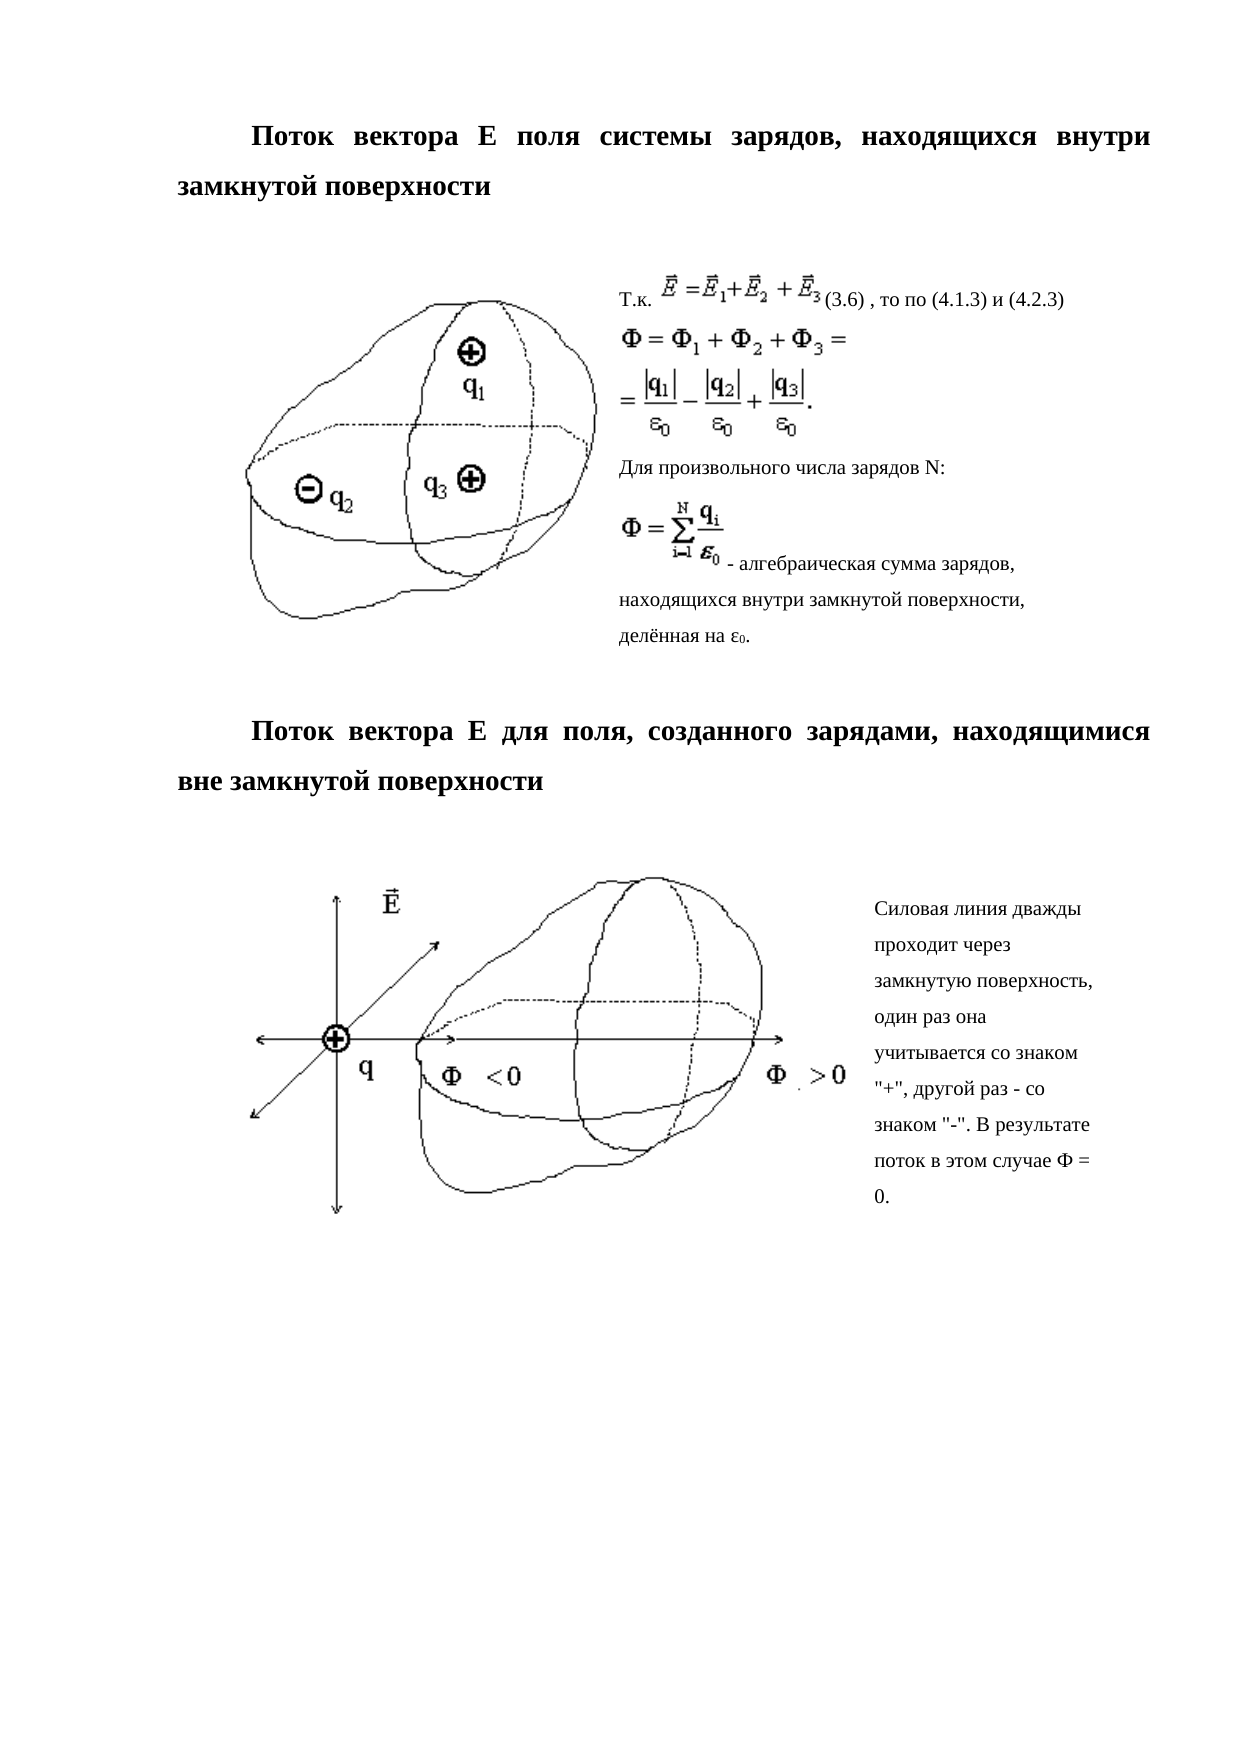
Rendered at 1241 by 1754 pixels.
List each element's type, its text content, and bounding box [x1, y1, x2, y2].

picture [657, 270, 825, 307]
picture [227, 282, 616, 635]
text Поток вектора Е поля системы зарядов, находящихся внутри замкнутой поверхности [177, 118, 1152, 202]
table_header [226, 269, 617, 662]
picture [618, 323, 849, 441]
picture [618, 493, 727, 570]
picture [227, 865, 872, 1239]
table_header Т.к. (3.6) , то по (4.1.3) и (4.2.3) Для произвольного числа зарядов N: - алгебраическая сумма зарядов, находящихся внутри замкнутой поверхности, делённая на ε0. [617, 269, 1103, 662]
text Поток вектора Е для поля, созданного зарядами, находящимися вне замкнутой поверхности [177, 713, 1152, 797]
table_header [226, 864, 873, 1255]
table_header Силовая линия дважды проходит через замкнутую поверхность, один раз она учитывается со знаком "+", другой раз - со знаком "-". В результате поток в этом случае Ф = 0. [873, 864, 1103, 1255]
